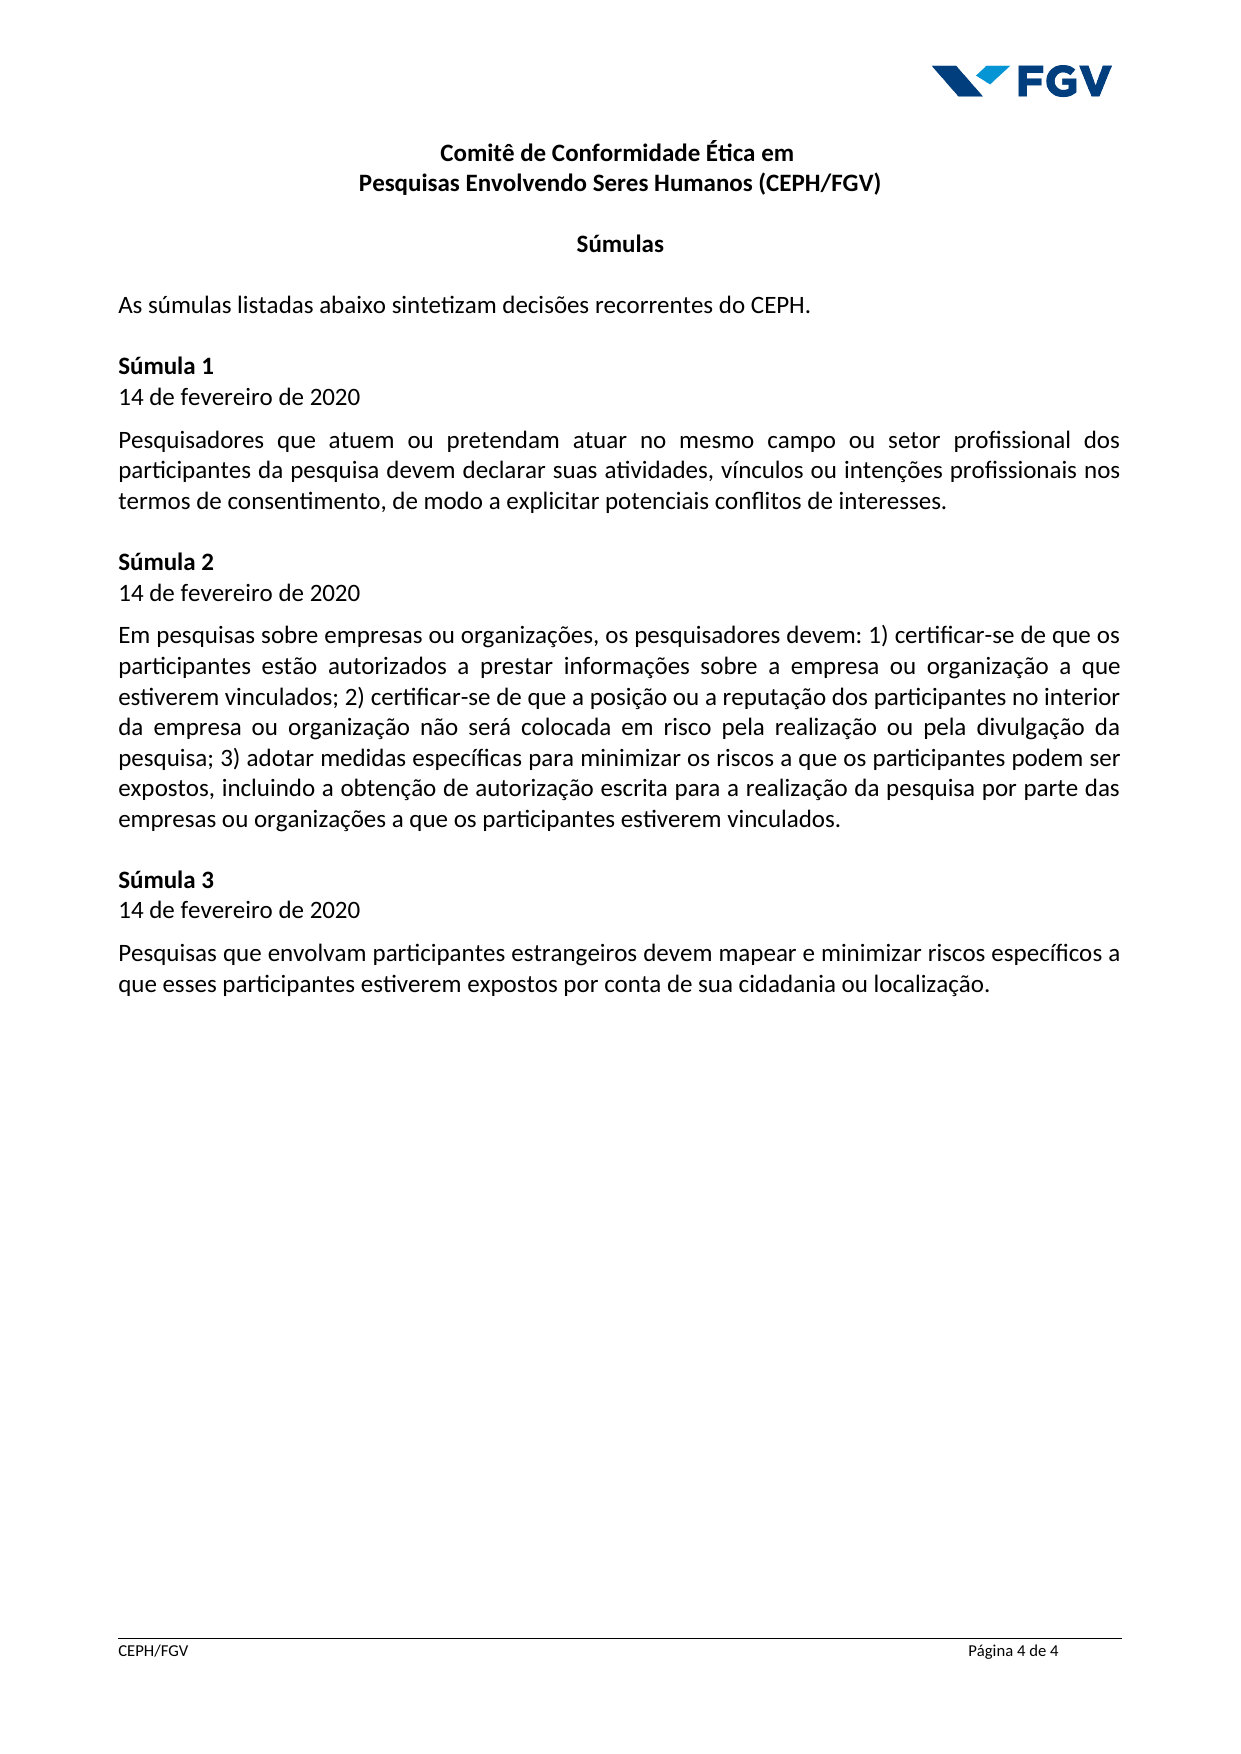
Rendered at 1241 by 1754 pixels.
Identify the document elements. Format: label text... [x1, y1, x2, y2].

text Em pesquisas sobre empresas ou organizações, os pesquisadores devem: 1) certificar-se de que os participantes estão autorizados a prestar informações sobre a empresa ou organização a que estiverem vinculados; 2) certificar-se de que a posição ou a reputação dos participantes no interior da empresa ou organização não será colocada em risco pela realização ou pela divulgação da pesquisa; 3) adotar medidas específicas para minimizar os riscos a que os participantes podem ser expostos, incluindo a obtenção de autorização escrita para a realização da pesquisa por parte das empresas ou organizações a que os participantes estiverem vinculados. [118, 620, 1122, 833]
text Súmula 1 [118, 351, 1122, 381]
text Súmula 2 [118, 546, 1122, 577]
text Súmulas [118, 228, 1122, 259]
text 14 de fevereiro de 2020 [118, 894, 1122, 925]
text Súmula 3 [118, 864, 1122, 894]
text 14 de fevereiro de 2020 [118, 577, 1122, 607]
text 14 de fevereiro de 2020 [118, 381, 1122, 412]
text Pesquisadores que atuem ou pretendam atuar no mesmo campo ou setor profissional dos participantes da pesquisa devem declarar suas atividades, vínculos ou intenções profissionais nos termos de consentimento, de modo a explicitar potenciais conflitos de interesses. [118, 424, 1122, 516]
text Comitê de Conformidade Ética em Pesquisas Envolvendo Seres Humanos (CEPH/FGV) [118, 137, 1122, 198]
picture [920, 53, 1123, 109]
text Pesquisas que envolvam participantes estrangeiros devem mapear e minimizar riscos específicos a que esses participantes estiverem expostos por conta de sua cidadania ou localização. [118, 937, 1122, 998]
text As súmulas listadas abaixo sintetizam decisões recorrentes do CEPH. [118, 289, 1122, 320]
